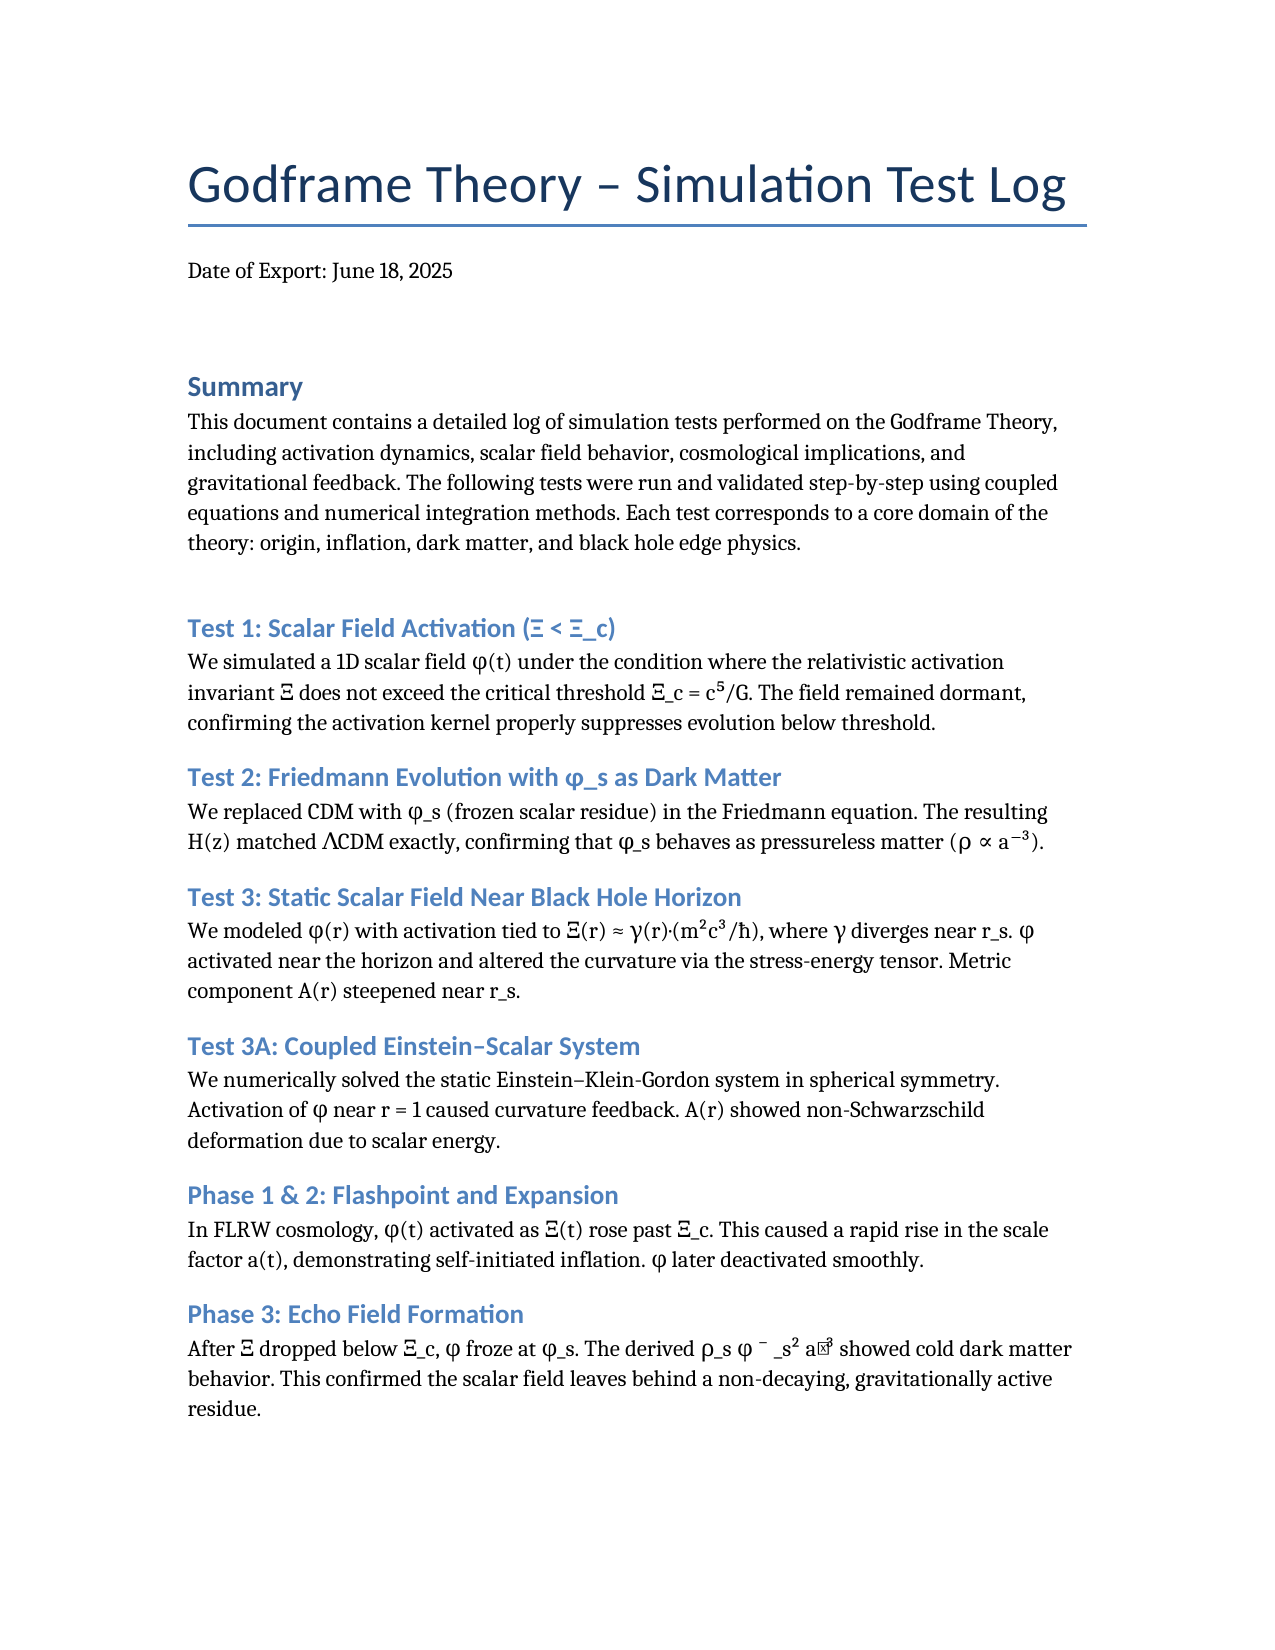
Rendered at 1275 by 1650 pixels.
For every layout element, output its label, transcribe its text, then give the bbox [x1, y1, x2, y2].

title Godframe Theory – Simulation Test Log [187, 150, 1087, 227]
text In FLRW cosmology, φ(t) activated as Ξ(t) rose past Ξ_c. This caused a rapid rise in the scale factor a(t), demonstrating self-initiated inflation. φ later deactivated smoothly. [187, 1216, 1087, 1273]
text After Ξ dropped below Ξ_c, φ froze at φ_s. The derived ρ_s ∝ φ_s² a⁻³ showed cold dark matter behavior. This confirmed the scalar field leaves behind a non-decaying, gravitationally active residue. [187, 1336, 1087, 1422]
text We replaced CDM with φ_s (frozen scalar residue) in the Friedmann equation. The resulting H(z) matched ΛCDM exactly, confirming that φ_s behaves as pressureless matter (ρ ∝ a⁻³). [187, 798, 1087, 855]
subtitle Test 2: Friedmann Evolution with φ_s as Dark Matter [187, 761, 1087, 794]
subtitle Test 3: Static Scalar Field Near Black Hole Horizon [187, 880, 1087, 913]
subtitle Test 1: Scalar Field Activation (Ξ < Ξ_c) [187, 611, 1087, 644]
text We modeled φ(r) with activation tied to Ξ(r) ≈ γ(r)·(m²c³/ħ), where γ diverges near r_s. φ activated near the horizon and altered the curvature via the stress-energy tensor. Metric component A(r) steepened near r_s. [187, 918, 1087, 1004]
subtitle Phase 1 & 2: Flashpoint and Expansion [187, 1178, 1087, 1212]
text We simulated a 1D scalar field φ(t) under the condition where the relativistic activation invariant Ξ does not exceed the critical threshold Ξ_c = c⁵/G. The field remained dormant, confirming the activation kernel properly suppresses evolution below threshold. [187, 649, 1087, 736]
subtitle Phase 3: Echo Field Formation [187, 1298, 1087, 1331]
text We numerically solved the static Einstein–Klein-Gordon system in spherical symmetry. Activation of φ near r = 1 caused curvature feedback. A(r) showed non-Schwarzschild deformation due to scalar energy. [187, 1067, 1087, 1154]
subtitle Test 3A: Coupled Einstein–Scalar System [187, 1029, 1087, 1062]
subtitle Summary [187, 368, 1087, 404]
text This document contains a detailed log of simulation tests performed on the Godframe Theory, including activation dynamics, scalar field behavior, cosmological implications, and gravitational feedback. The following tests were run and validated step-by-step using coupled equations and numerical integration methods. Each test corresponds to a core domain of the theory: origin, inflation, dark matter, and black hole edge physics. [187, 409, 1087, 587]
text Date of Export: June 18, 2025 [187, 258, 1087, 314]
